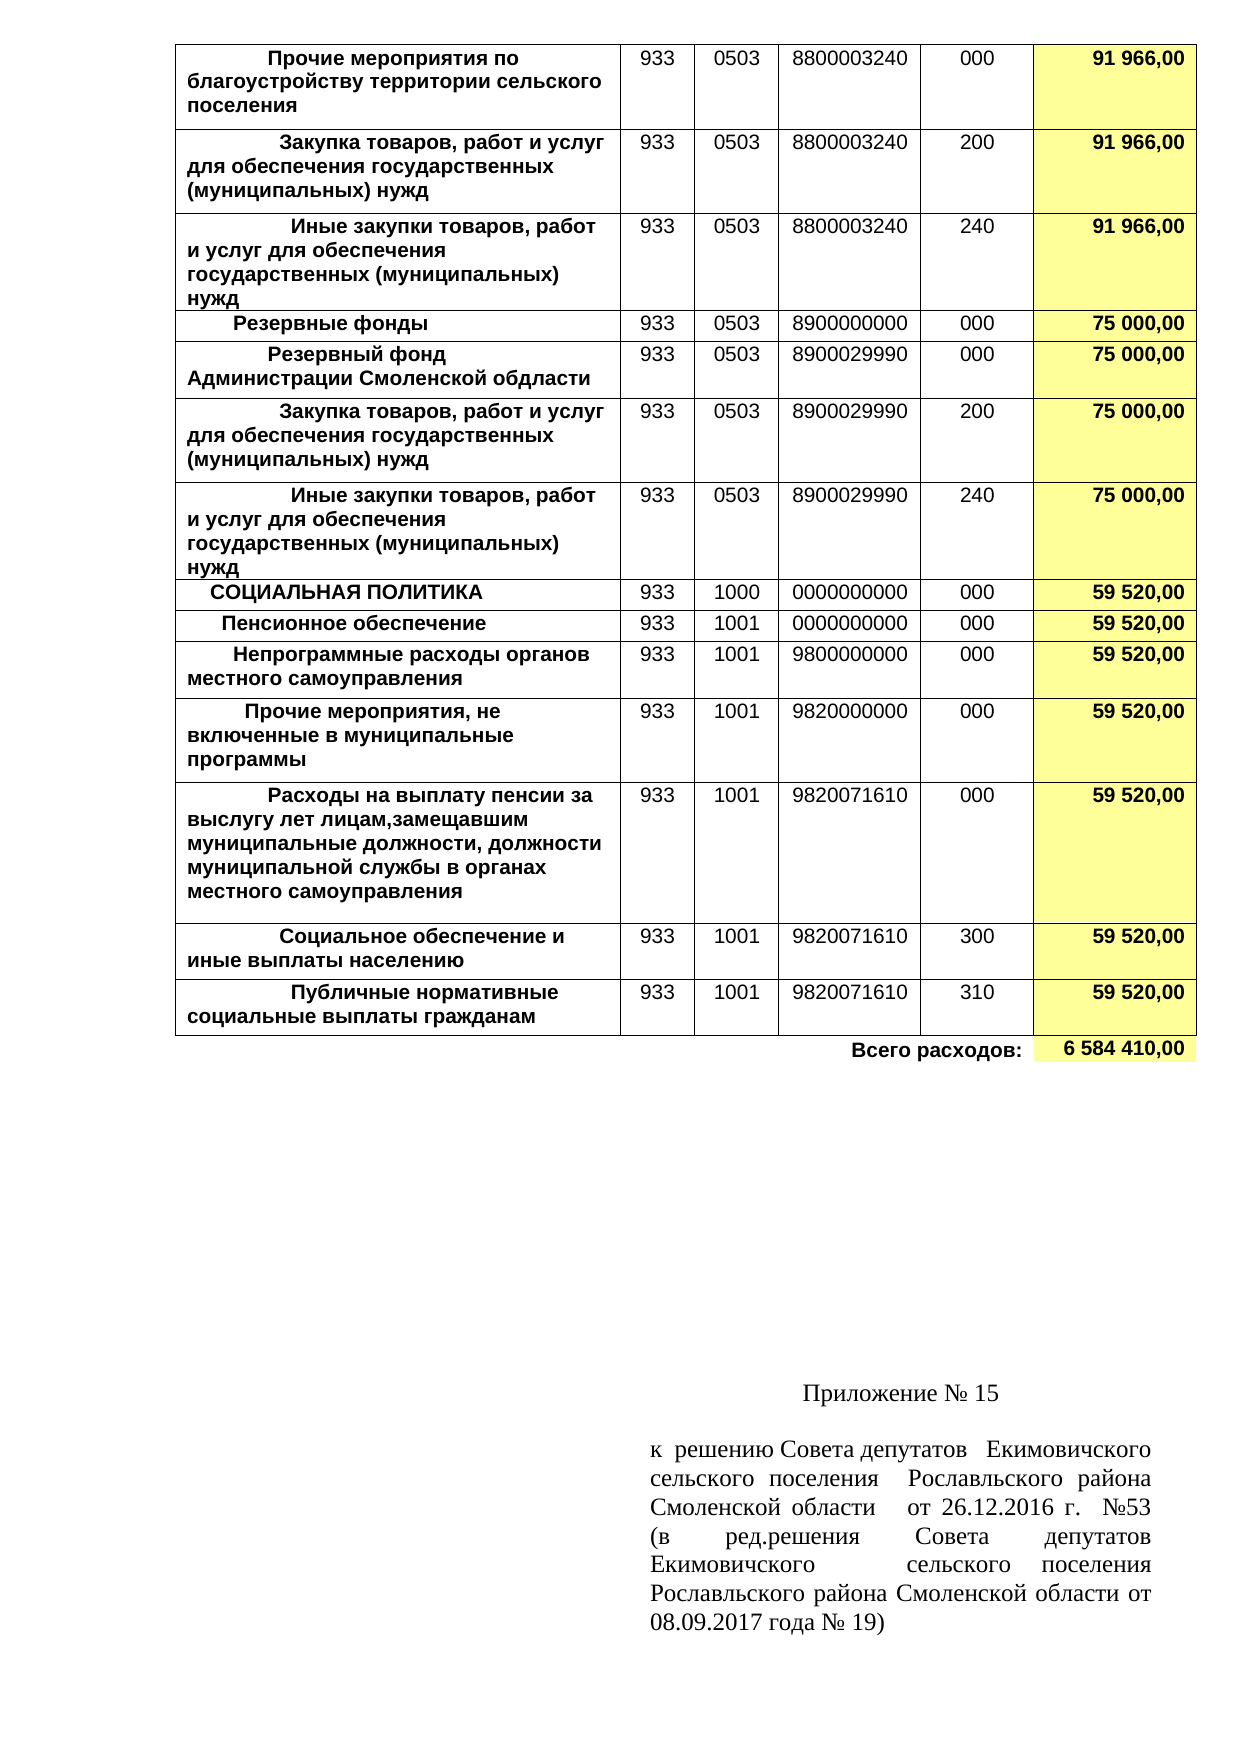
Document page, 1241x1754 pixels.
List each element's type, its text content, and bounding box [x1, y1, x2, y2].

table_cell 933 [621, 642, 694, 697]
table_cell 933 [621, 311, 694, 341]
table_cell 91 966,00 [1034, 214, 1196, 310]
table_cell Иные закупки товаров, работ и услуг для обеспечения государственных (муниципальных) нужд [176, 483, 620, 579]
table_cell Резервные фонды [176, 311, 620, 341]
table_cell Прочие мероприятия по благоустройству территории сельского поселения [176, 45, 620, 129]
table_cell 933 [621, 483, 694, 579]
table_cell 75 000,00 [1034, 311, 1196, 341]
table_cell 59 520,00 [1034, 611, 1196, 641]
text Приложение № 15 [650, 1378, 1152, 1407]
table_cell 9820071610 [779, 783, 920, 922]
table_cell 8900000000 [779, 311, 920, 341]
table_cell 000 [921, 45, 1033, 129]
table_cell 300 [921, 924, 1033, 979]
table_cell 8800003240 [779, 130, 920, 213]
table_cell 1001 [695, 611, 778, 641]
table_cell 1001 [695, 980, 778, 1035]
table_cell 240 [921, 483, 1033, 579]
text к решению Совета депутатов Екимовичского сельского поселения Рославльского района Смоленской области от 26.12.2016 г. №53 (в ред.решения Совета депутатов Екимовичского сельского поселения Рославльского района Смоленской области от 08.09.2017 года № 19) [650, 1434, 1152, 1636]
table_cell 933 [621, 699, 694, 782]
table_cell 933 [621, 399, 694, 482]
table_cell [176, 130, 620, 213]
table_cell 9820000000 [779, 699, 920, 782]
table_cell Резервный фонд Администрации Смоленской обдласти [176, 342, 620, 397]
table_cell 933 [621, 783, 694, 922]
table_cell 200 [921, 399, 1033, 482]
table_cell 9800000000 [779, 642, 920, 697]
table_cell 1001 [695, 642, 778, 697]
table_cell 000 [921, 783, 1033, 922]
table_cell Социальное обеспечение и иные выплаты населению [176, 924, 620, 979]
table_cell 0503 [695, 214, 778, 310]
table_cell 000 [921, 342, 1033, 397]
table_cell 000 [921, 642, 1033, 697]
table_cell 0503 [695, 130, 778, 213]
table_cell 0503 [695, 342, 778, 397]
table_cell 75 000,00 [1034, 399, 1196, 482]
table_cell 6 584 410,00 [1034, 1036, 1196, 1062]
table_cell 59 520,00 [1034, 699, 1196, 782]
table_cell 8800003240 [779, 45, 920, 129]
table_cell Публичные нормативные социальные выплаты гражданам [176, 980, 620, 1035]
table_cell 1001 [695, 699, 778, 782]
table_cell 59 520,00 [1034, 924, 1196, 979]
table_cell 0503 [695, 483, 778, 579]
table_cell 240 [921, 214, 1033, 310]
table_cell 000 [921, 699, 1033, 782]
table_cell Пенсионное обеспечение [176, 611, 620, 641]
table_cell 59 520,00 [1034, 783, 1196, 922]
table_cell 933 [621, 130, 694, 213]
table_cell 8900029990 [779, 342, 920, 397]
table_cell 933 [621, 611, 694, 641]
table_cell 59 520,00 [1034, 580, 1196, 610]
table_cell 000 [921, 311, 1033, 341]
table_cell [176, 214, 620, 310]
table_cell 933 [621, 214, 694, 310]
table_cell 310 [921, 980, 1033, 1035]
table_cell 933 [621, 580, 694, 610]
table_cell 0503 [695, 311, 778, 341]
table_cell Всего расходов: [176, 1036, 1034, 1062]
table_cell 9820071610 [779, 980, 920, 1035]
table_cell 75 000,00 [1034, 342, 1196, 397]
table_cell Расходы на выплату пенсии за выслугу лет лицам,замещавшим муниципальные должности, должности муниципальной службы в органах местного самоуправления [176, 783, 620, 922]
table_cell 9820071610 [779, 924, 920, 979]
table_cell 1001 [695, 924, 778, 979]
table_cell СОЦИАЛЬНАЯ ПОЛИТИКА [176, 580, 620, 610]
table_cell 8900029990 [779, 399, 920, 482]
table_cell 1000 [695, 580, 778, 610]
table_cell 91 966,00 [1034, 130, 1196, 213]
table_cell 8800003240 [779, 214, 920, 310]
table_cell 0503 [695, 399, 778, 482]
table_cell 000 [921, 580, 1033, 610]
table_cell 0503 [695, 45, 778, 129]
table_cell Непрограммные расходы органов местного самоуправления [176, 642, 620, 697]
table_cell 933 [621, 45, 694, 129]
table_cell 59 520,00 [1034, 642, 1196, 697]
table_cell Прочие мероприятия, не включенные в муниципальные программы [176, 699, 620, 782]
table_cell 59 520,00 [1034, 980, 1196, 1035]
table_cell 933 [621, 980, 694, 1035]
table_cell Закупка товаров, работ и услуг для обеспечения государственных (муниципальных) нужд [176, 399, 620, 482]
table_cell 0000000000 [779, 611, 920, 641]
table_cell 75 000,00 [1034, 483, 1196, 579]
table_cell 8900029990 [779, 483, 920, 579]
table_cell 000 [921, 611, 1033, 641]
table_cell 933 [621, 342, 694, 397]
table_cell 91 966,00 [1034, 45, 1196, 129]
table_cell 200 [921, 130, 1033, 213]
table_cell 1001 [695, 783, 778, 922]
table_cell 0000000000 [779, 580, 920, 610]
table_cell 933 [621, 924, 694, 979]
